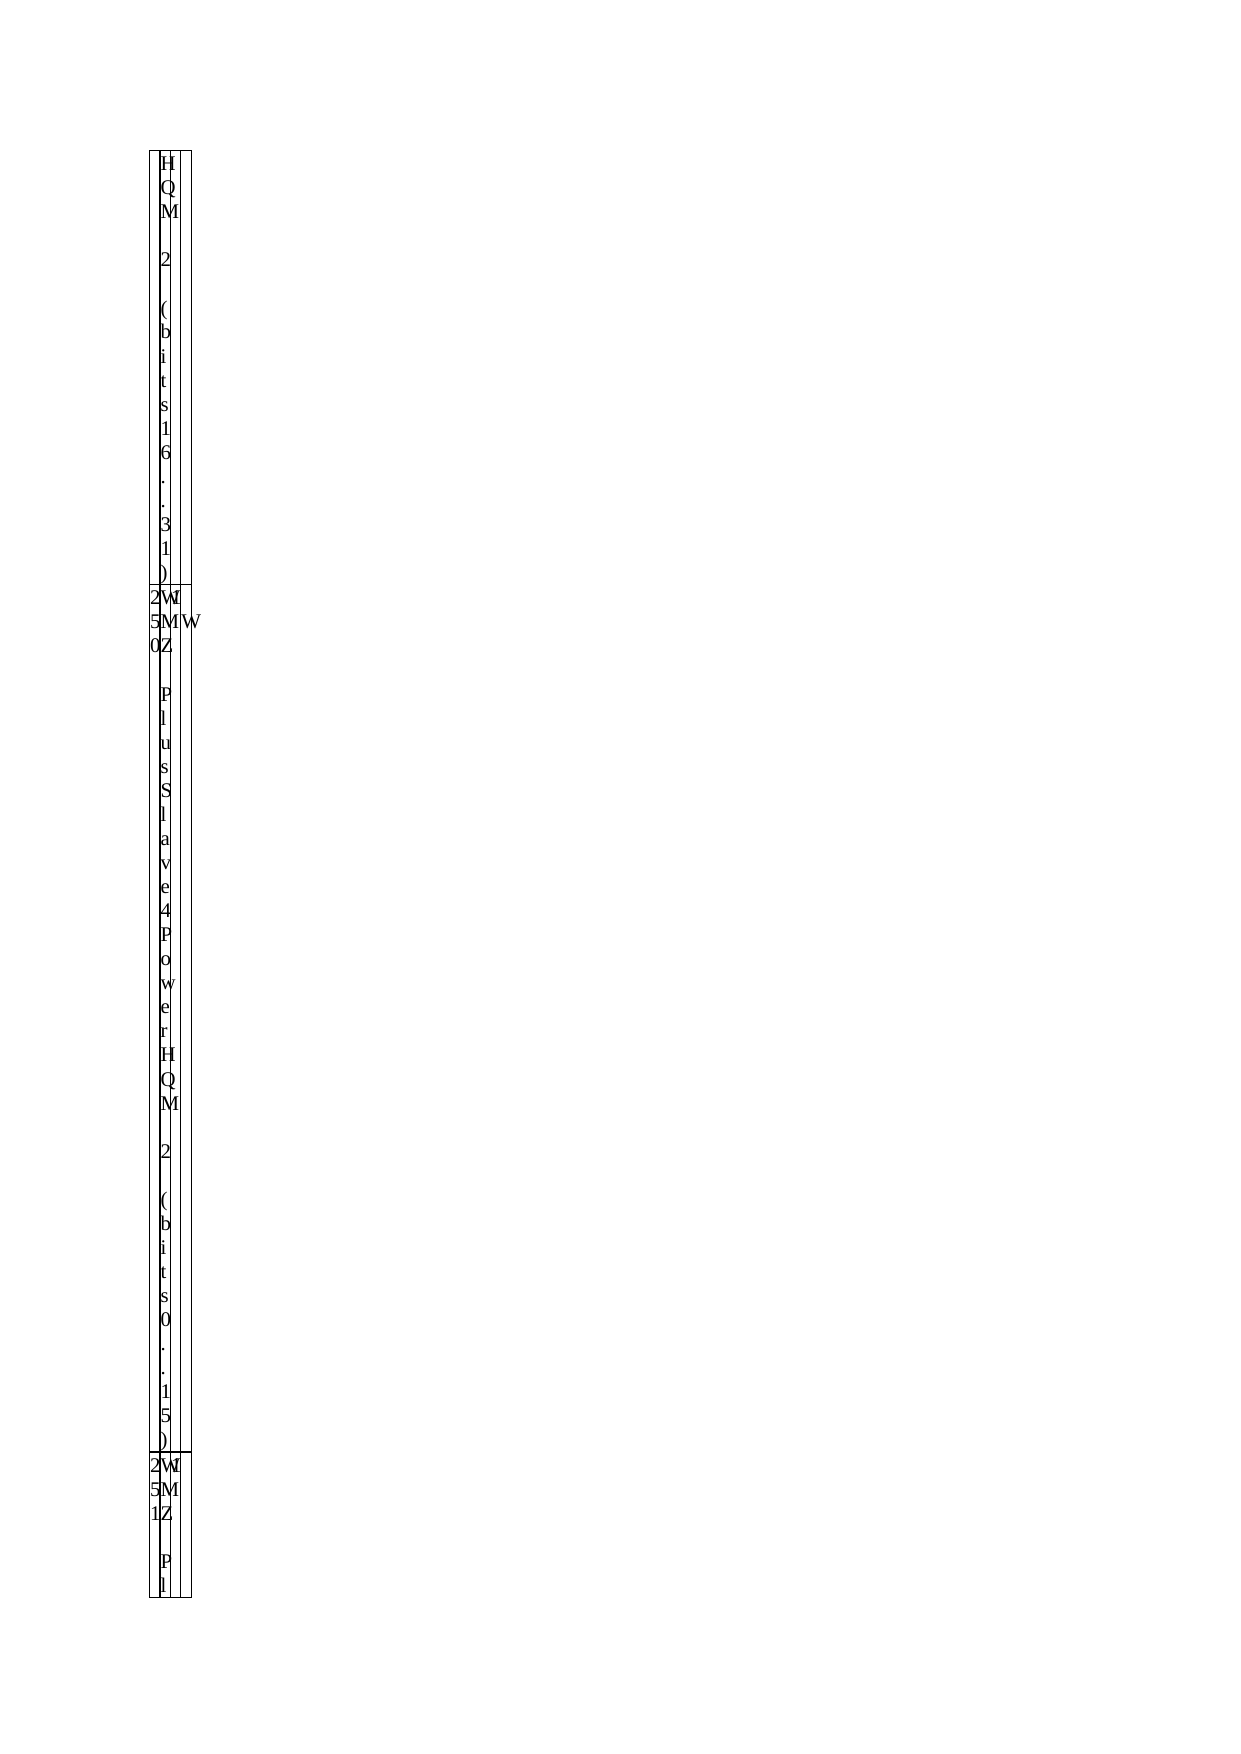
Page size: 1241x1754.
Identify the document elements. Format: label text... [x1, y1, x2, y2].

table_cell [161, 335, 170, 453]
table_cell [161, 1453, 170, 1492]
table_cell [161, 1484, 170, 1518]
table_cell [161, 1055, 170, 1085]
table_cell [161, 1520, 170, 1597]
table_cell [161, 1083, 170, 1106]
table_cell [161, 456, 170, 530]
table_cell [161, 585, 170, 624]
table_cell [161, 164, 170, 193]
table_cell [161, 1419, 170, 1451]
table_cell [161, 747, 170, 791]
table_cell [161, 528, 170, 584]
table_cell [181, 1453, 191, 1597]
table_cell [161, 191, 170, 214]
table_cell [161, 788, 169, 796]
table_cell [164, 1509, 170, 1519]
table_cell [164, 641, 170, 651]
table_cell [161, 206, 170, 337]
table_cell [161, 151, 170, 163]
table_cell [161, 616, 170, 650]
